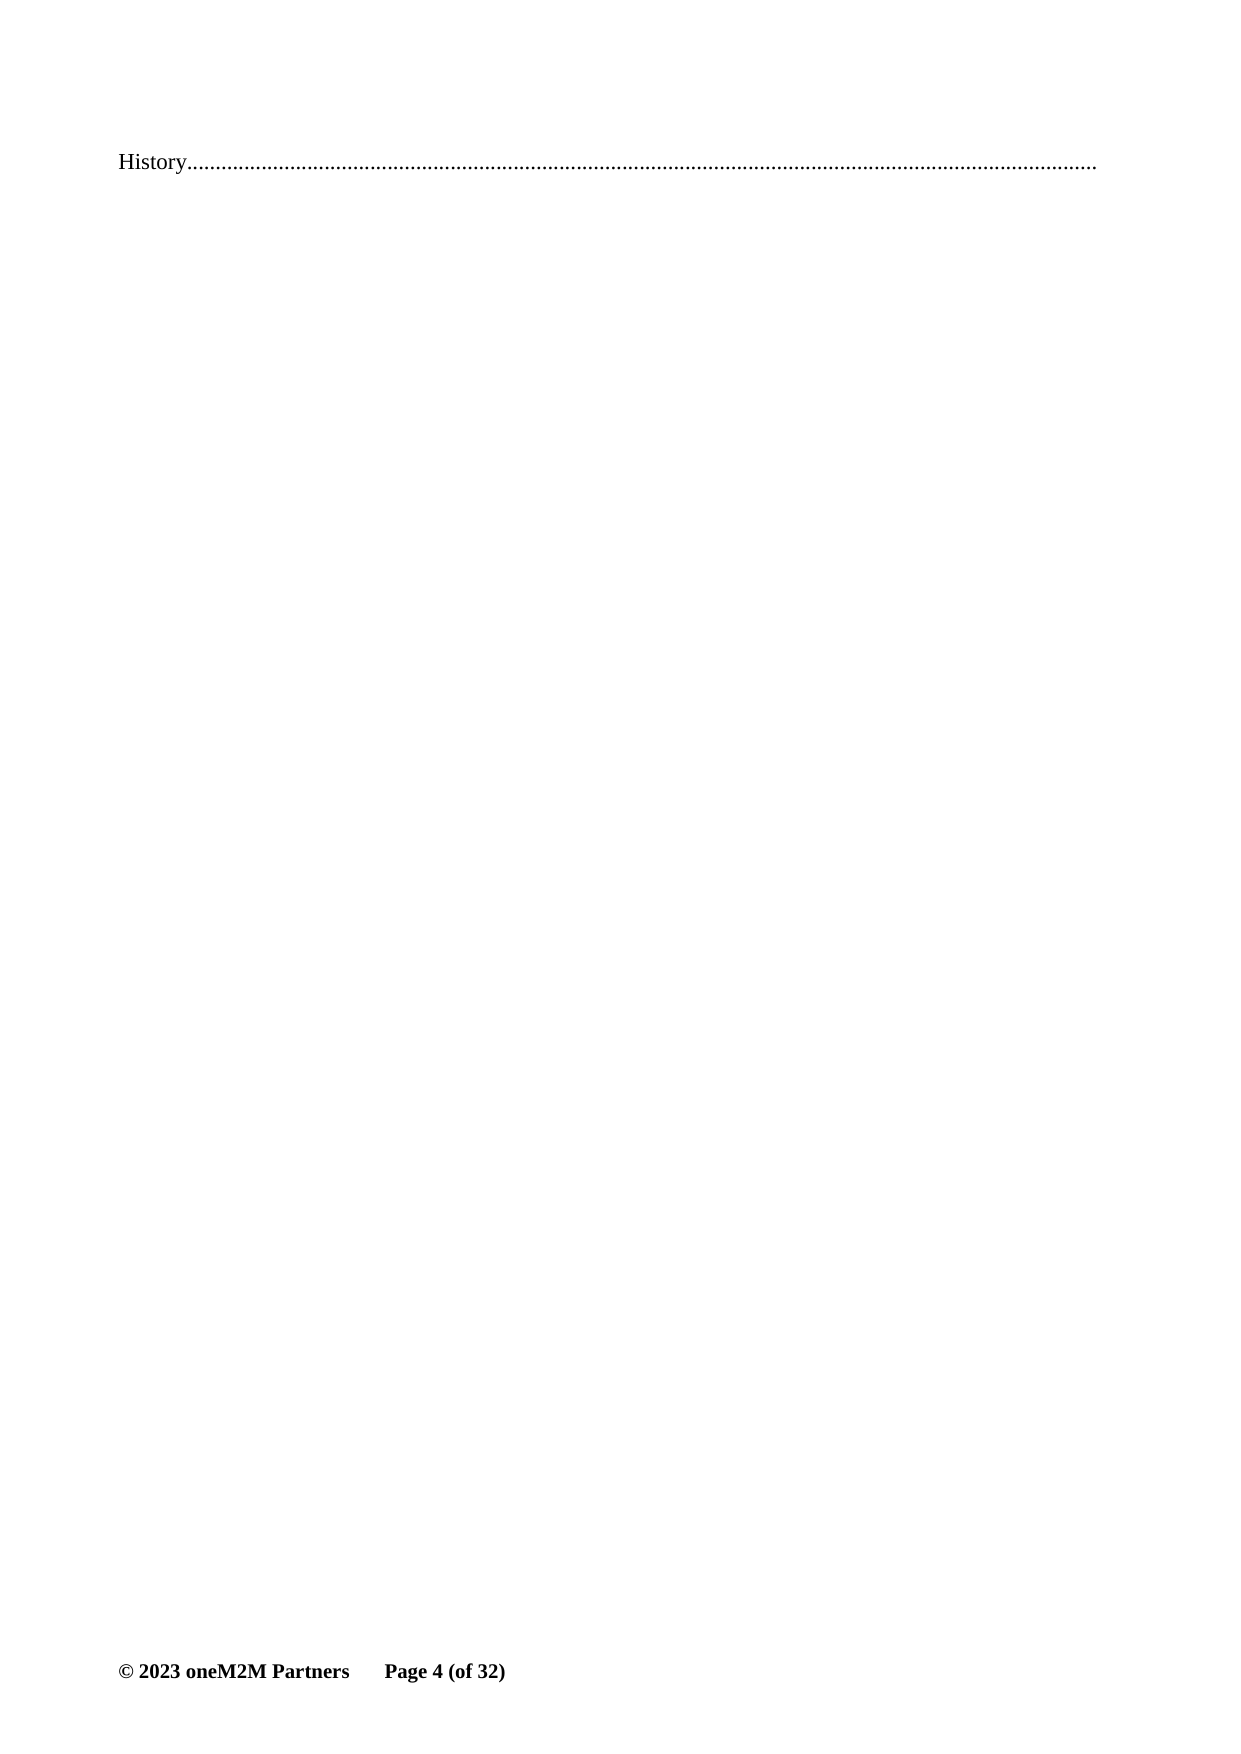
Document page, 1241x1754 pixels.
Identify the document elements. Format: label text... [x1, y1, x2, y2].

text History 25 [118, 148, 1078, 174]
